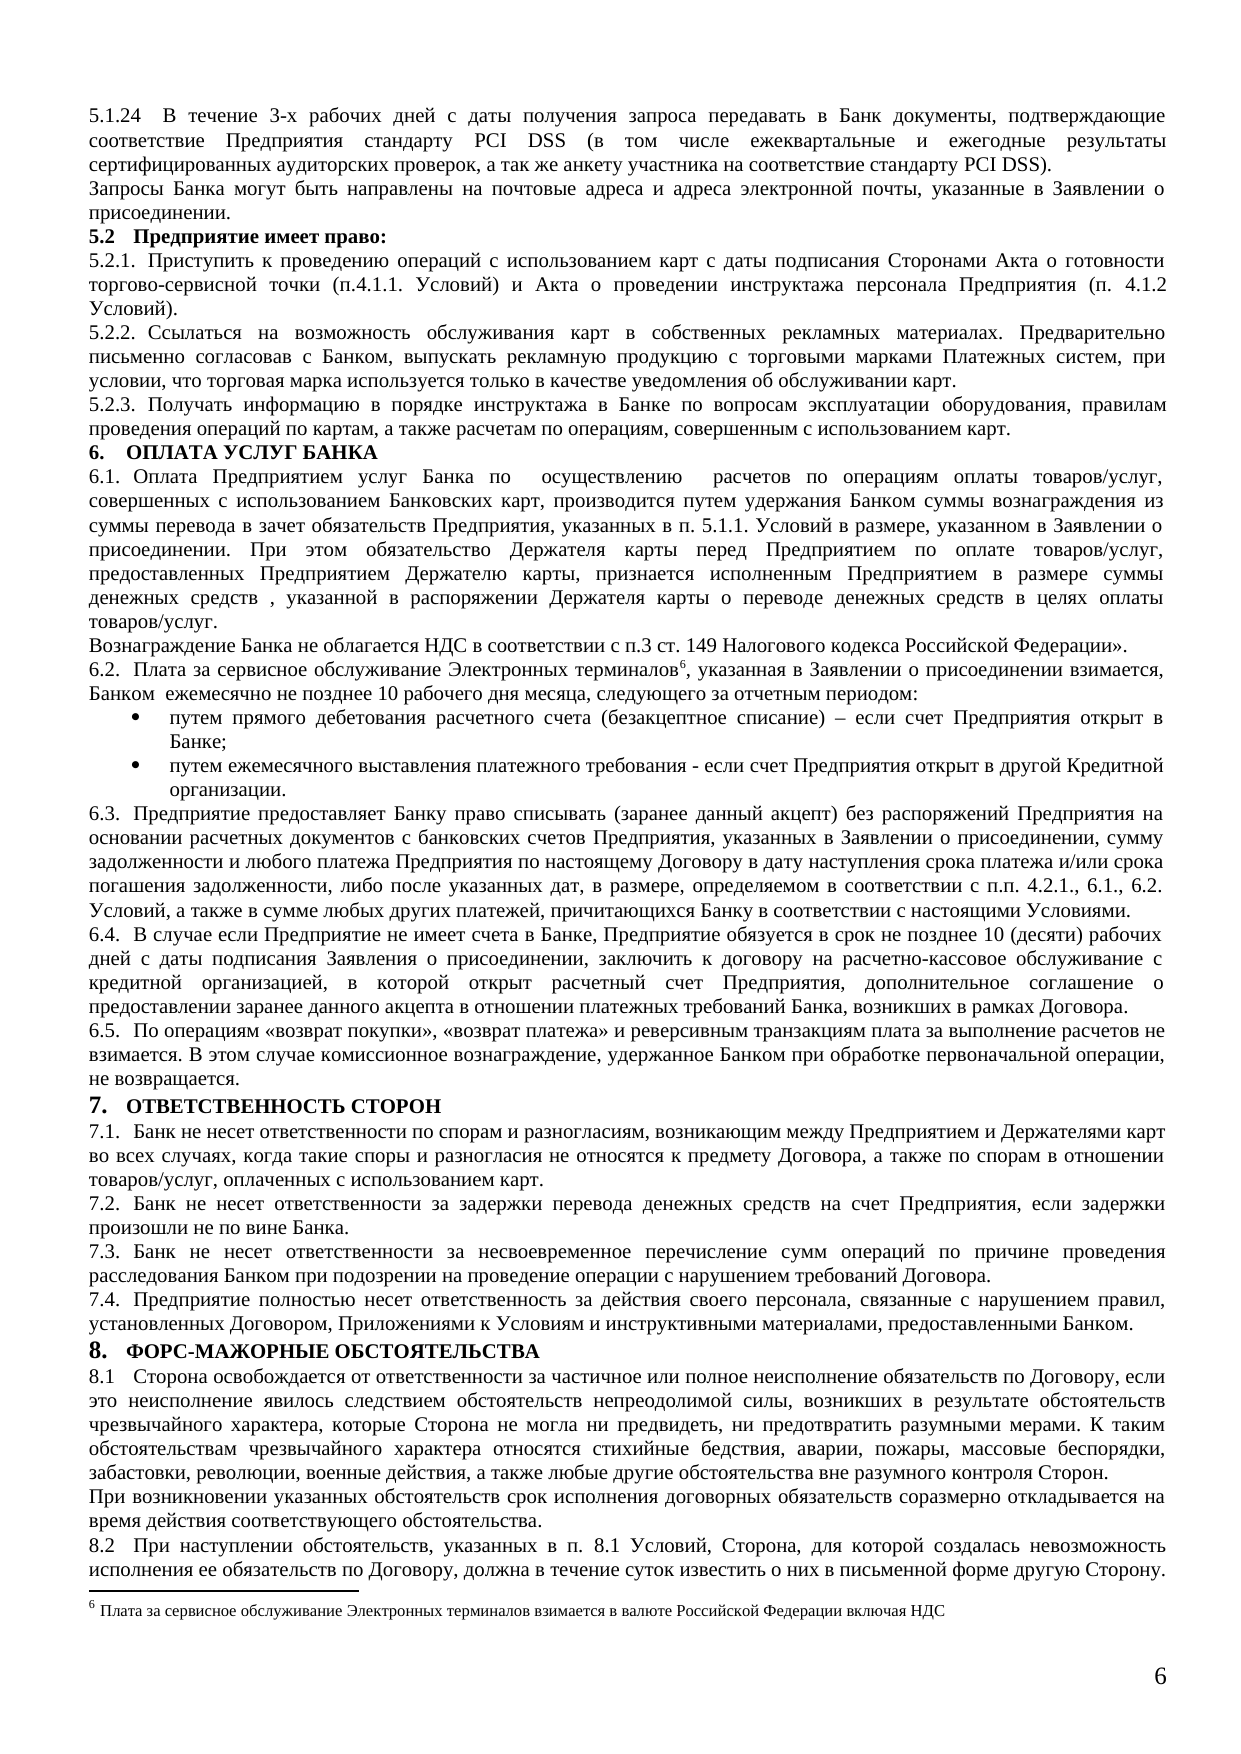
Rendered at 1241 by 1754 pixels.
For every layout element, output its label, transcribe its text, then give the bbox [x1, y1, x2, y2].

text При возникновении указанных обстоятельств срок исполнения договорных обязательств соразмерно откладывается на время действия соответствующего обстоятельства. [89, 1484, 1167, 1532]
list путем прямого дебетования расчетного счета (безакцептное списание) – если счет Предприятия открыт в Банке; [132, 705, 1164, 753]
list ОПЛАТА УСЛУГ БАНКА [89, 440, 1167, 464]
list Банк не несет ответственности за задержки перевода денежных средств на счет Предприятия, если задержки произошли не по вине Банка. [89, 1191, 1167, 1239]
list Оплата Предприятием услуг Банка по осуществлению расчетов по операциям оплаты товаров/услуг, совершенных с использованием Банковских карт, производится путем удержания Банком суммы вознаграждения из суммы перевода в зачет обязательств Предприятия, указанных в п. 5.1.1. Условий в размере, указанном в Заявлении о присоединении. При этом обязательство Держателя карты перед Предприятием по оплате товаров/услуг, предоставленных Предприятием Держателю карты, признается исполненным Предприятием в размере суммы денежных средств , указанной в распоряжении Держателя карты о переводе денежных средств в целях оплаты товаров/услуг. [89, 464, 1164, 633]
text Вознаграждение Банка не облагается НДС в соответствии с п.3 ст. 149 Налогового кодекса Российской Федерации». [89, 633, 1164, 657]
list Ссылаться на возможность обслуживания карт в собственных рекламных материалах. Предварительно письменно согласовав с Банком, выпускать рекламную продукцию с торговыми марками Платежных систем, при условии, что торговая марка используется только в качестве уведомления об обслуживании карт. [89, 320, 1167, 392]
list В течение 3-х рабочих дней с даты получения запроса передавать в Банк документы, подтверждающие соответствие Предприятия стандарту PCI DSS (в том числе ежеквартальные и ежегодные результаты сертифицированных аудиторских проверок, а так же анкету участника на соответствие стандарту PCI DSS). [89, 103, 1167, 176]
list Банк не несет ответственности за несвоевременное перечисление сумм операций по причине проведения расследования Банком при подозрении на проведение операции с нарушением требований Договора. [89, 1239, 1167, 1287]
text Запросы Банка могут быть направлены на почтовые адреса и адреса электронной почты, указанные в Заявлении о присоединении. [89, 176, 1167, 224]
list Получать информацию в порядке инструктажа в Банке по вопросам эксплуатации оборудования, правилам проведения операций по картам, а также расчетам по операциям, совершенным с использованием карт. [89, 392, 1167, 440]
list Банк не несет ответственности по спорам и разногласиям, возникающим между Предприятием и Держателями карт во всех случаях, когда такие споры и разногласия не относятся к предмету Договора, а также по спорам в отношении товаров/услуг, оплаченных с использованием карт. [89, 1119, 1167, 1191]
list ОТВЕТСТВЕННОСТЬ СТОРОН [89, 1090, 1167, 1119]
list В случае если Предприятие не имеет счета в Банке, Предприятие обязуется в срок не позднее 10 (десяти) рабочих дней с даты подписания Заявления о присоединении, заключить к договору на расчетно-кассовое обслуживание с кредитной организацией, в которой открыт расчетный счет Предприятия, дополнительное соглашение о предоставлении заранее данного акцепта в отношении платежных требований Банка, возникших в рамках Договора. [89, 922, 1164, 1018]
list Плата за сервисное обслуживание Электронных терминалов, указанная в Заявлении о присоединении взимается, Банком ежемесячно не позднее 10 рабочего дня месяца, следующего за отчетным периодом: [89, 657, 1164, 705]
list Предприятие предоставляет Банку право списывать (заранее данный акцепт) без распоряжений Предприятия на основании расчетных документов с банковских счетов Предприятия, указанных в Заявлении о присоединении, сумму задолженности и любого платежа Предприятия по настоящему Договору в дату наступления срока платежа и/или срока погашения задолженности, либо после указанных дат, в размере, определяемом в соответствии с п.п. 4.2.1., 6.1., 6.2. Условий, а также в сумме любых других платежей, причитающихся Банку в соответствии с настоящими Условиями. [89, 801, 1164, 922]
list ФОРС-МАЖОРНЫЕ ОБСТОЯТЕЛЬСТВА [89, 1335, 1167, 1364]
list Предприятие полностью несет ответственность за действия своего персонала, связанные с нарушением правил, установленных Договором, Приложениями к Условиям и инструктивными материалами, предоставленными Банком. [89, 1287, 1167, 1335]
list путем ежемесячного выставления платежного требования - если счет Предприятия открыт в другой Кредитной организации. [132, 753, 1164, 801]
list Сторона освобождается от ответственности за частичное или полное неисполнение обязательств по Договору, если это неисполнение явилось следствием обстоятельств непреодолимой силы, возникших в результате обстоятельств чрезвычайного характера, которые Сторона не могла ни предвидеть, ни предотвратить разумными мерами. К таким обстоятельствам чрезвычайного характера относятся стихийные бедствия, аварии, пожары, массовые беспорядки, забастовки, революции, военные действия, а также любые другие обстоятельства вне разумного контроля Сторон. [89, 1364, 1167, 1484]
list Предприятие имеет право: [89, 224, 1211, 248]
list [89, 1532, 1167, 1581]
list По операциям «возврат покупки», «возврат платежа» и реверсивным транзакциям плата за выполнение расчетов не взимается. В этом случае комиссионное вознаграждение, удержанное Банком при обработке первоначальной операции, не возвращается. [89, 1018, 1167, 1090]
list Приступить к проведению операций с использованием карт с даты подписания Сторонами Акта о готовности торгово-сервисной точки (п.4.1.1. Условий) и Акта о проведении инструктажа персонала Предприятия (п. 4.1.2 Условий). [89, 248, 1167, 320]
